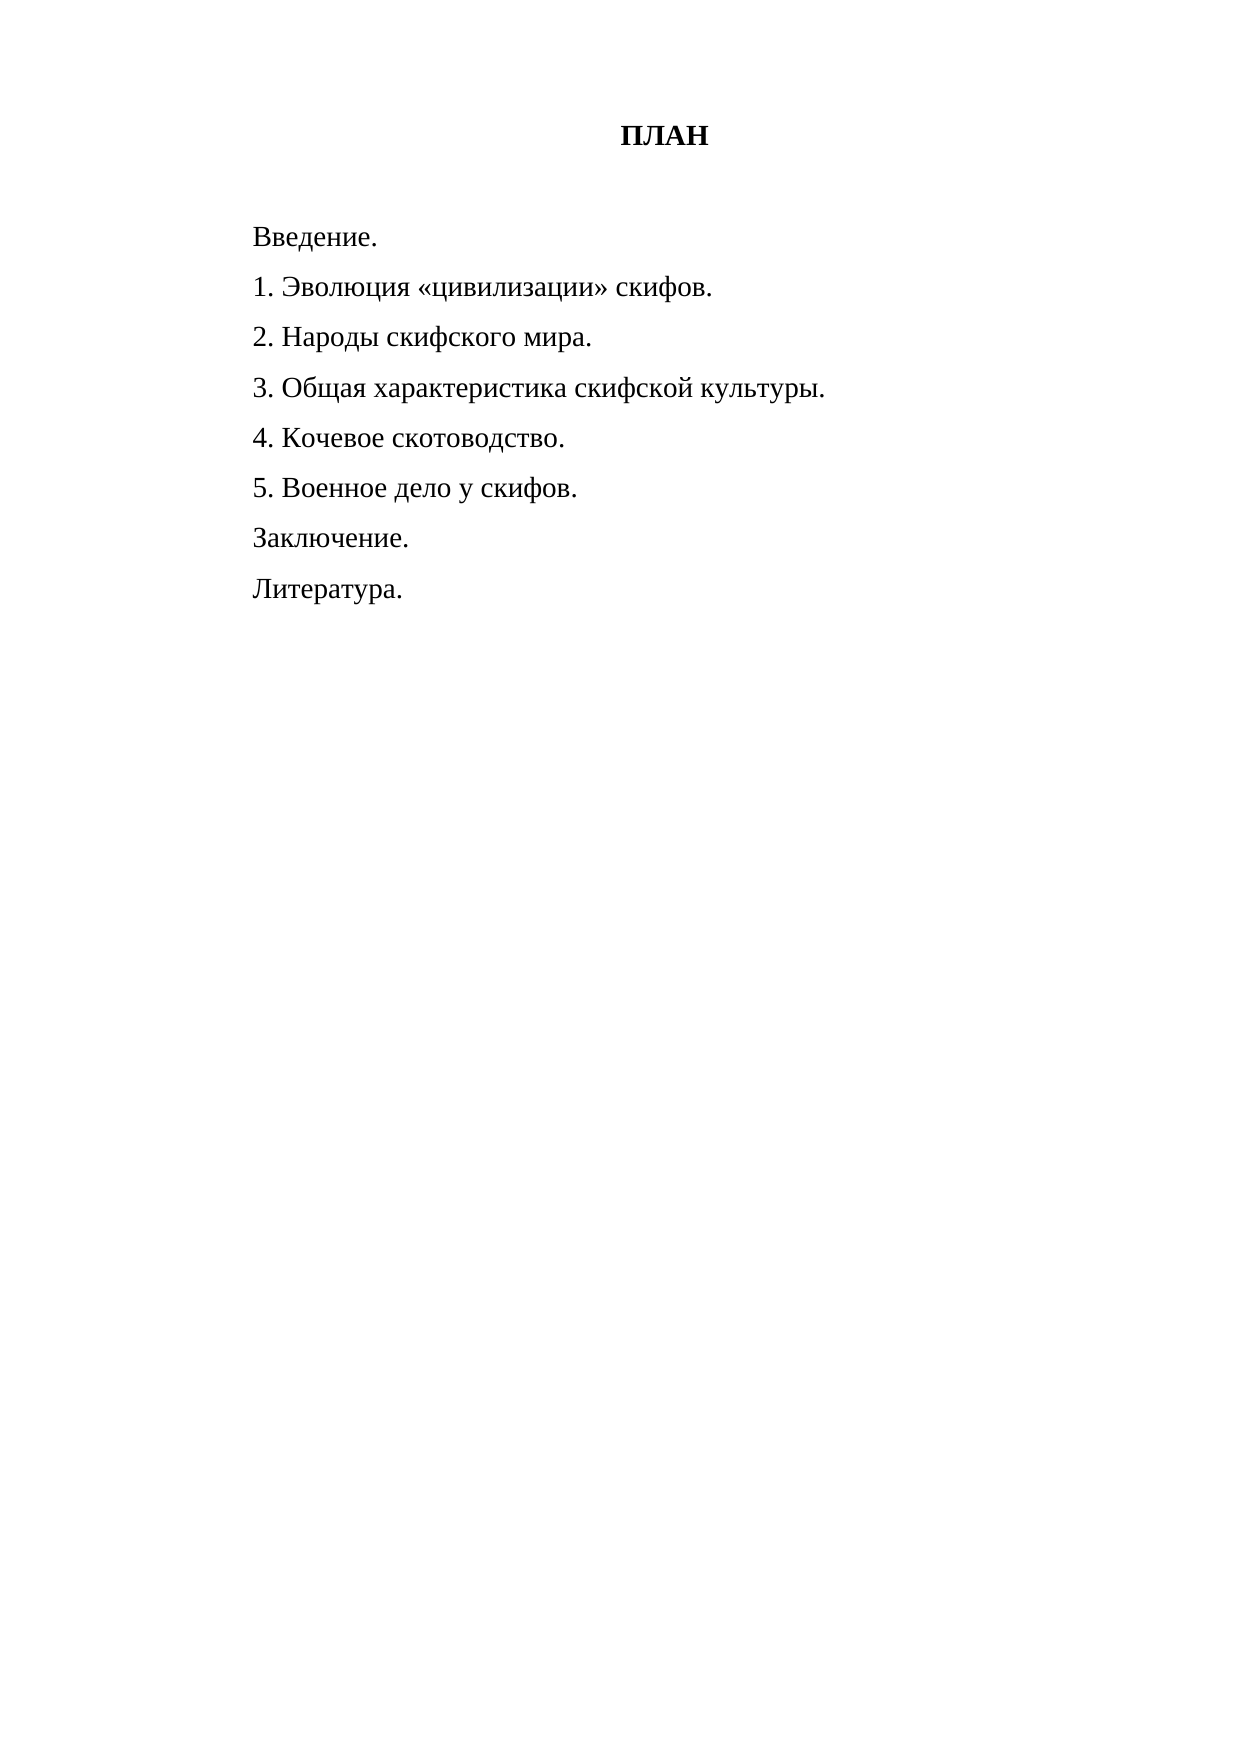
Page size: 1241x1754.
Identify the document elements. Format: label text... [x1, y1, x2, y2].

text 3. Общая характеристика скифской культуры. [177, 370, 1152, 403]
text Литература. [177, 571, 1152, 604]
text Введение. [177, 219, 1152, 252]
text 1. Эволюция «цивилизации» скифов. [177, 269, 1152, 303]
subtitle ПЛАН [177, 118, 1152, 152]
text 5. Военное дело у скифов. [177, 470, 1152, 504]
text 4. Кочевое скотоводство. [177, 420, 1152, 453]
text Заключение. [177, 521, 1152, 554]
text 2. Народы скифского мира. [177, 319, 1152, 353]
